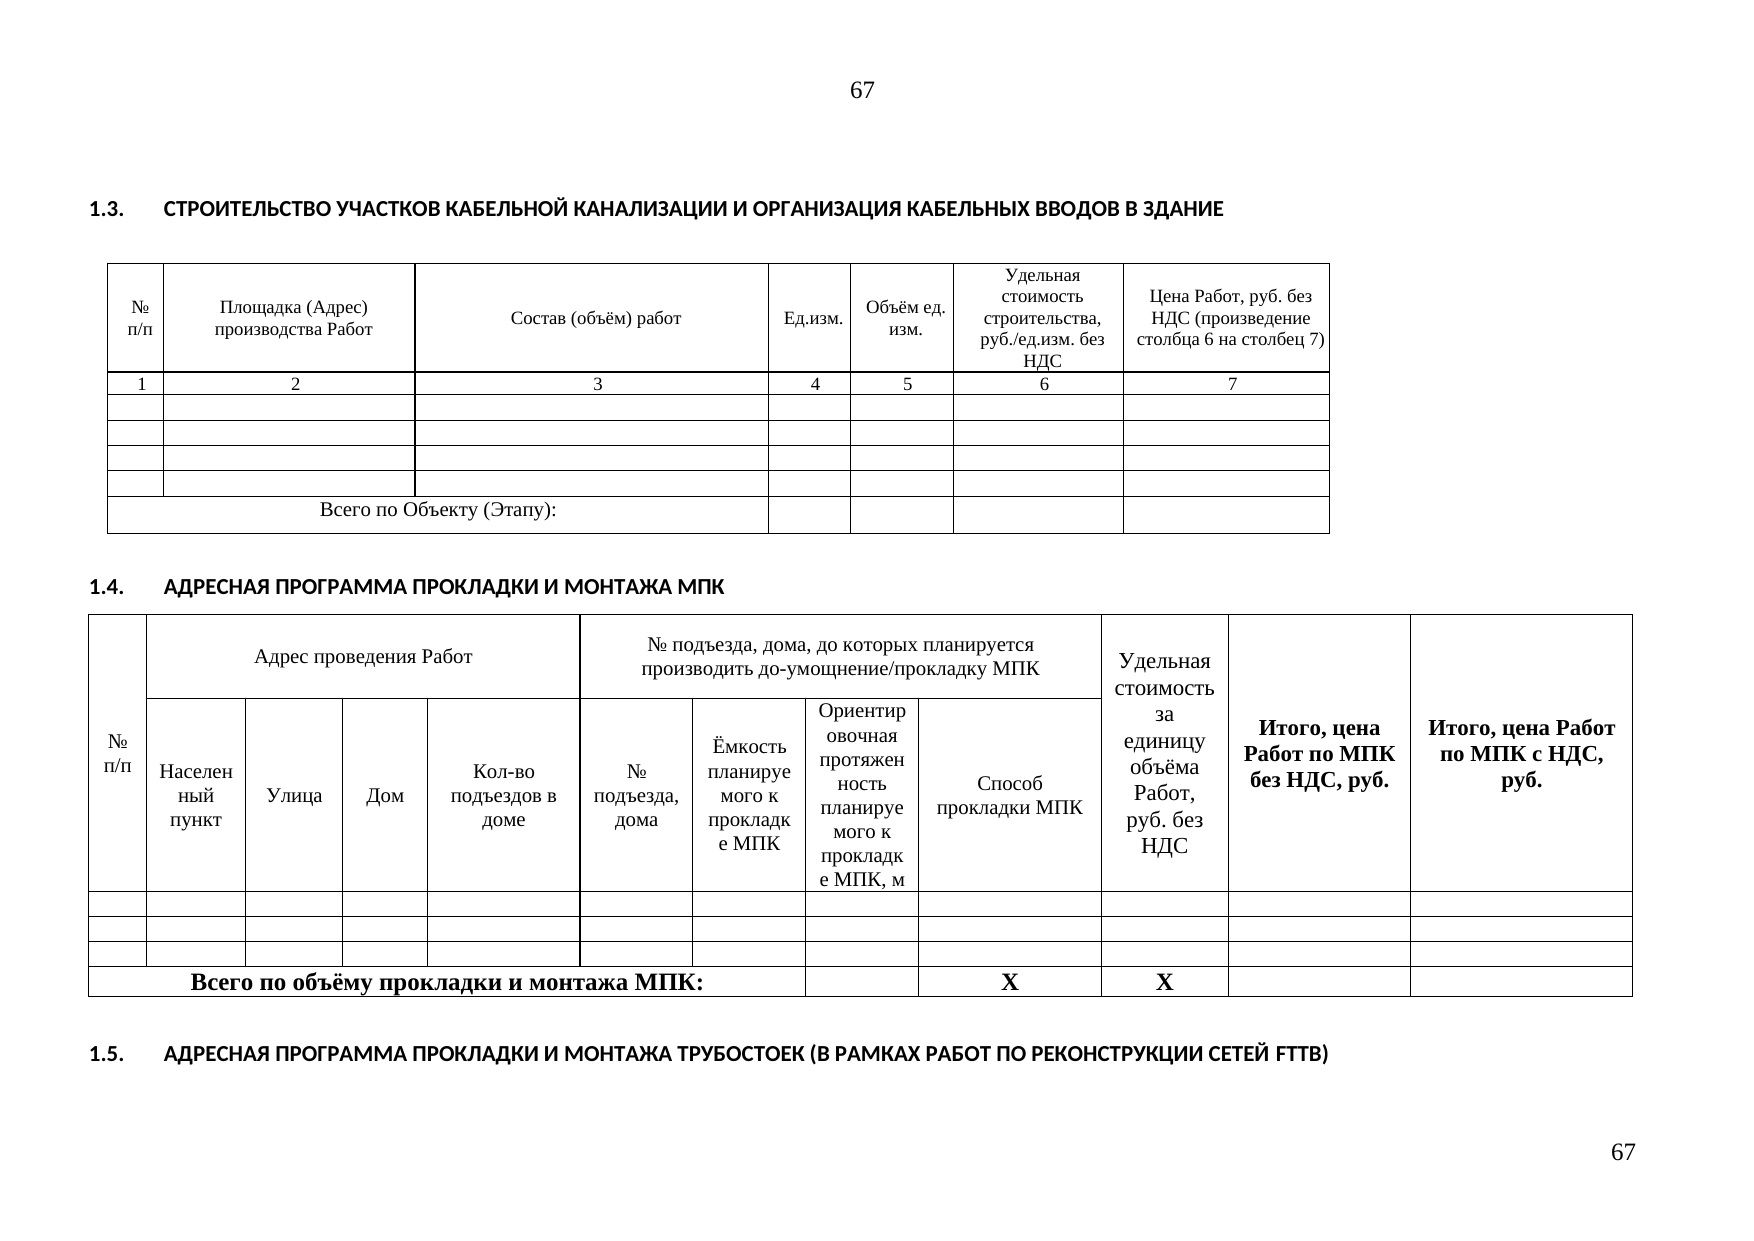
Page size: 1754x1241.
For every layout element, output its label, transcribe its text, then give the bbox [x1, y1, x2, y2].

table_cell Улица [246, 699, 342, 891]
table_cell [769, 421, 850, 445]
table_header Ед.изм. [769, 264, 850, 371]
table_cell [343, 917, 427, 941]
table_header Удельная стоимость за единицу объёма Работ, руб. без НДС [1102, 615, 1228, 891]
table_cell [89, 942, 146, 966]
table_header Состав (объём) работ [416, 264, 768, 371]
table_header № подъезда, дома, до которых планируется производить до-умощнение/прокладку МПК [581, 615, 1101, 697]
table_cell 2 [164, 373, 414, 394]
table_header Объём ед. изм. [851, 264, 953, 371]
table_cell [246, 917, 342, 941]
table_cell [1229, 892, 1410, 916]
table_cell [954, 497, 1123, 533]
table_cell 4 [769, 373, 850, 394]
table_cell [416, 395, 768, 420]
table_cell [416, 471, 768, 496]
table_cell [1124, 395, 1329, 420]
table_cell [428, 892, 579, 916]
table_cell [851, 497, 953, 533]
table_cell [1102, 917, 1228, 941]
table_cell Х [1102, 967, 1228, 996]
table_cell Ориентировочная протяженность планируемого к прокладке МПК, м [806, 699, 918, 891]
table_cell [1124, 471, 1329, 496]
table_cell [954, 471, 1123, 496]
table_cell [343, 942, 427, 966]
table_cell [1411, 942, 1632, 966]
table_cell [919, 892, 1101, 916]
table_cell [954, 446, 1123, 470]
table_cell [164, 421, 414, 445]
table_cell [919, 942, 1101, 966]
table_cell [851, 471, 953, 496]
table_cell Способ прокладки МПК [919, 699, 1101, 891]
table_cell [1229, 917, 1410, 941]
table_cell [806, 892, 918, 916]
table_cell [164, 446, 414, 470]
table_cell [416, 446, 768, 470]
table_cell [693, 942, 805, 966]
table_cell Кол-во подъездов в доме [428, 699, 579, 891]
table_cell [693, 892, 805, 916]
table_cell [343, 892, 427, 916]
table_cell 1 [108, 373, 163, 394]
table_header Адрес проведения Работ [147, 615, 579, 697]
table_cell [919, 917, 1101, 941]
table_cell Всего по объёму прокладки и монтажа МПК: [89, 967, 805, 996]
table_cell [164, 471, 414, 496]
table_header № п/п [89, 615, 146, 891]
table_cell [147, 917, 245, 941]
table_cell [1102, 892, 1228, 916]
table_cell 6 [954, 373, 1123, 394]
table_cell [1124, 497, 1329, 533]
table_cell [954, 421, 1123, 445]
table_cell [1411, 917, 1632, 941]
table_cell [806, 967, 918, 996]
table_cell [89, 892, 146, 916]
table_header Удельная стоимость строительства, руб./ед.изм. без НДС [954, 264, 1123, 371]
table_cell [147, 942, 245, 966]
table_cell [806, 942, 918, 966]
table_cell [806, 917, 918, 941]
table_cell [769, 446, 850, 470]
table_header Итого, цена Работ по МПК с НДС, руб. [1411, 615, 1632, 891]
table_cell [428, 942, 579, 966]
table_cell 5 [851, 373, 953, 394]
table_cell [1229, 967, 1410, 996]
table_cell [581, 892, 692, 916]
table_cell [89, 917, 146, 941]
table_cell Ёмкость планируемого к прокладке МПК [693, 699, 805, 891]
table_cell [1124, 421, 1329, 445]
table_cell [581, 917, 692, 941]
table_cell [164, 395, 414, 420]
table_cell [769, 471, 850, 496]
table_cell [851, 421, 953, 445]
table_header № п/п [108, 264, 163, 371]
table_cell [108, 421, 163, 445]
table_header Итого, цена Работ по МПК без НДС, руб. [1229, 615, 1410, 891]
table_cell [108, 446, 163, 470]
table_cell [1411, 892, 1632, 916]
table_cell [246, 942, 342, 966]
table_cell № подъезда, дома [581, 699, 692, 891]
table_cell Всего по Объекту (Этапу): [108, 497, 768, 533]
table_cell [581, 942, 692, 966]
table_cell [428, 917, 579, 941]
table_cell [851, 395, 953, 420]
table_cell [769, 395, 850, 420]
table_cell [1102, 942, 1228, 966]
table_cell [246, 892, 342, 916]
table_cell 3 [416, 373, 768, 394]
title Адресная программа прокладки и монтажа МПК [89, 572, 1636, 600]
title строительство участков кабельной канализации и Организация кабельных вводов в здание [89, 194, 1636, 222]
title Адресная программа прокладки и монтажа трубостоек (в рамках работ по реконструкции сетей FTTB) [89, 1039, 1636, 1067]
table_cell [1229, 942, 1410, 966]
table_cell [851, 446, 953, 470]
table_cell [1124, 446, 1329, 470]
table_cell Населенный пункт [147, 699, 245, 891]
table_cell [416, 421, 768, 445]
table_cell [954, 395, 1123, 420]
table_cell [769, 497, 850, 533]
table_cell [1411, 967, 1632, 996]
table_cell 7 [1124, 373, 1329, 394]
table_cell Дом [343, 699, 427, 891]
table_header Цена Работ, руб. без НДС (произведение столбца 6 на столбец 7) [1124, 264, 1329, 371]
table_cell [147, 892, 245, 916]
table_header Площадка (Адрес) производства Работ [164, 264, 414, 371]
table_cell [108, 395, 163, 420]
table_cell [693, 917, 805, 941]
table_cell Х [919, 967, 1101, 996]
table_cell [108, 471, 163, 496]
